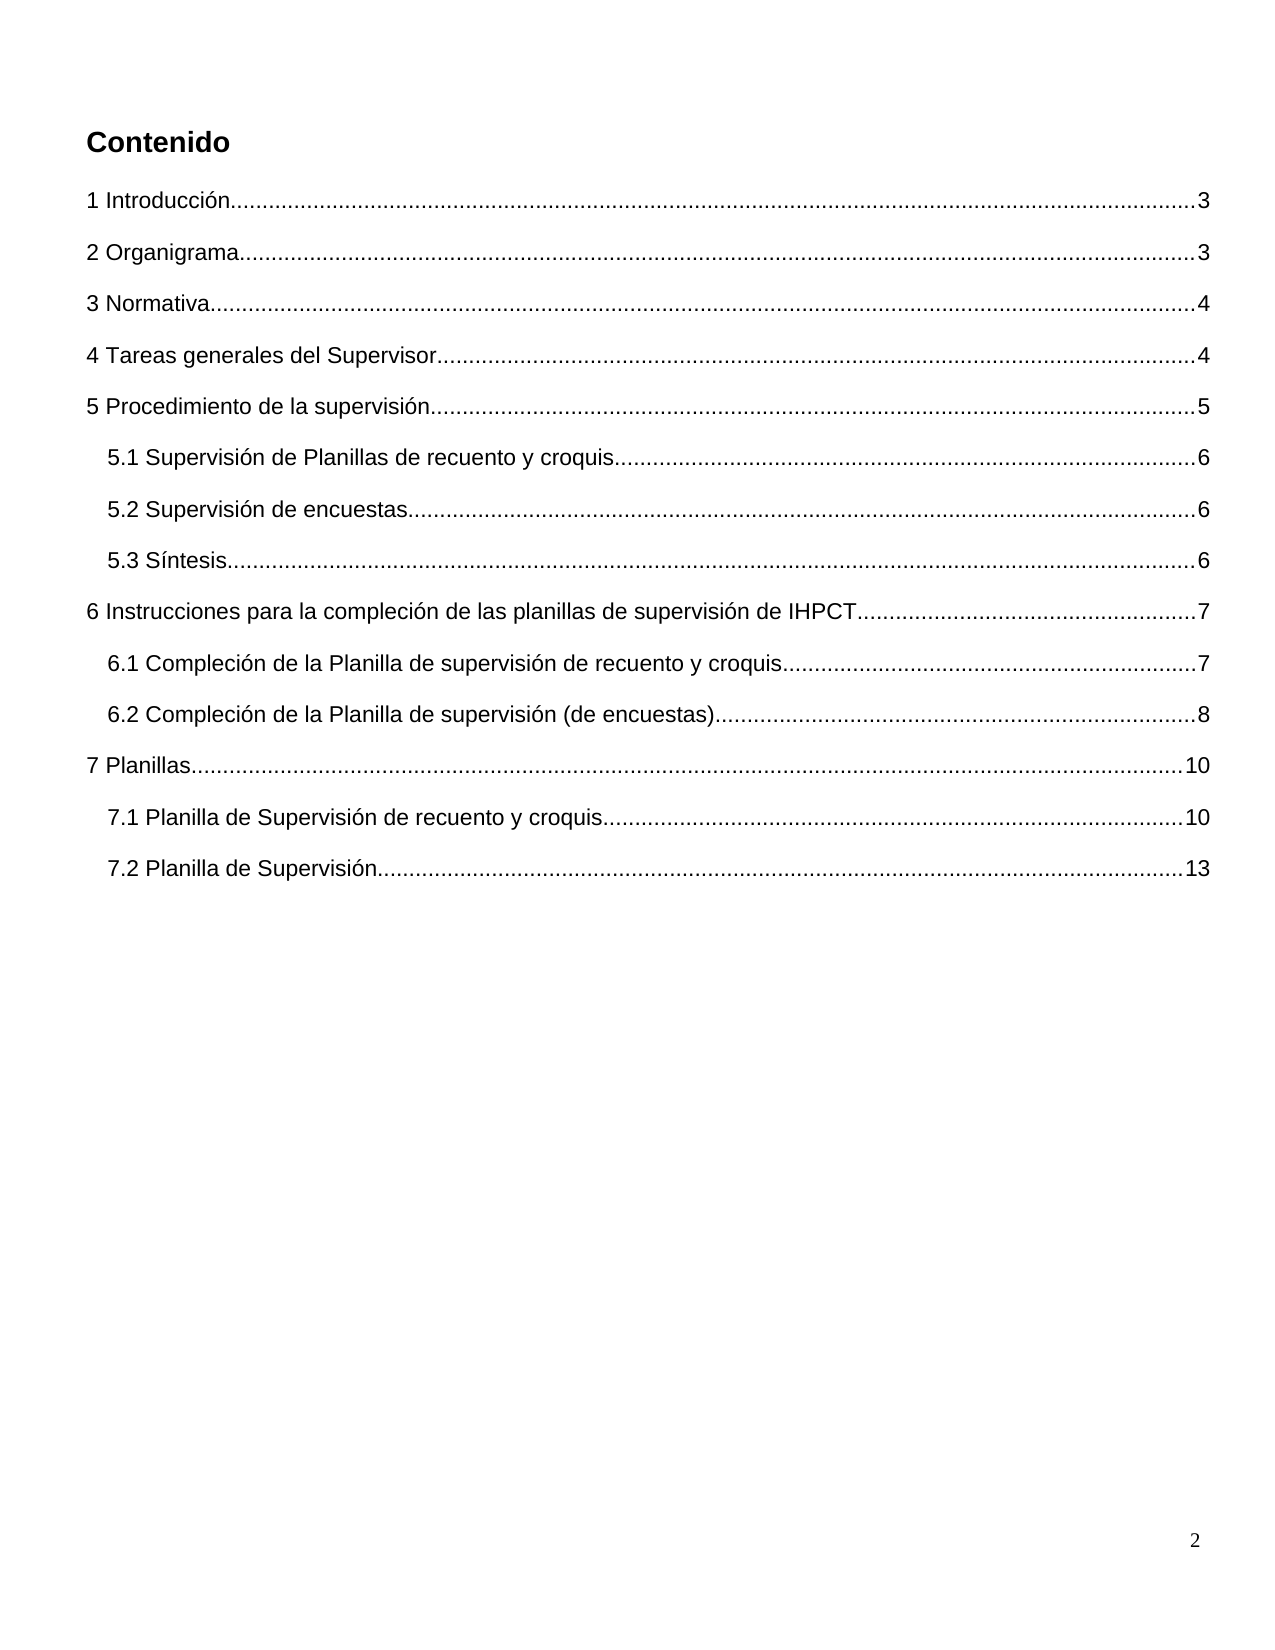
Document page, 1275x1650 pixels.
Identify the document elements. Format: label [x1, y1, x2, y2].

table_cell [75, 75, 1200, 1505]
